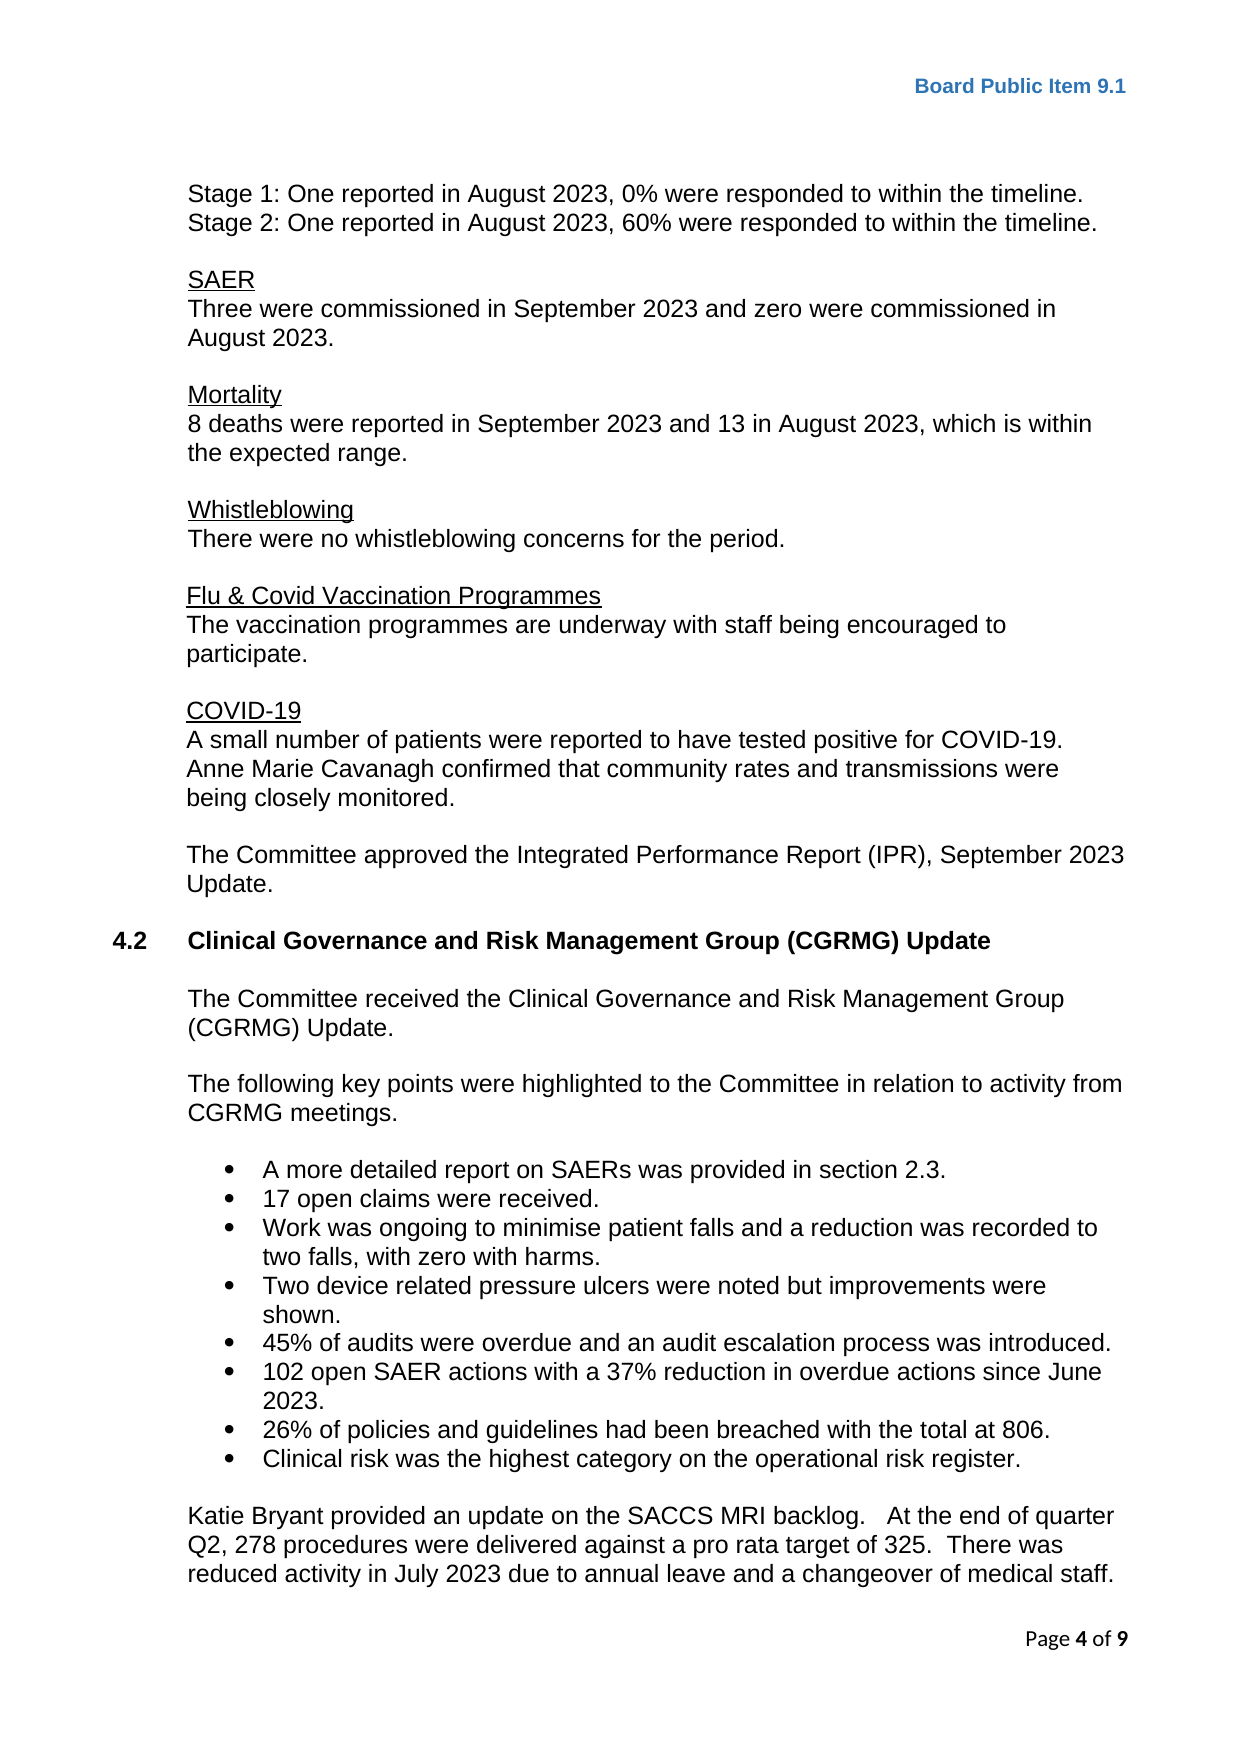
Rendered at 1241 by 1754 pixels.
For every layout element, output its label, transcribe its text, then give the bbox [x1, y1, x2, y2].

text The vaccination programmes are underway with staff being encouraged to participate. [186, 610, 1128, 667]
list A more detailed report on SAERs was provided in section 2.3. [225, 1156, 1128, 1184]
text Whistleblowing [187, 495, 1128, 524]
list Clinical risk was the highest category on the operational risk register. [225, 1444, 1128, 1473]
list SAER [187, 265, 1128, 294]
list Mortality [187, 380, 1128, 409]
list Stage 1: One reported in August 2023, 0% were responded to within the timeline. [187, 179, 1128, 207]
text 8 deaths were reported in September 2023 and 13 in August 2023, which is within the expected range. [187, 409, 1128, 466]
list The following key points were highlighted to the Committee in relation to activity from CGRMG meetings. [187, 1069, 1128, 1127]
text A small number of patients were reported to have tested positive for COVID-19. Anne Marie Cavanagh confirmed that community rates and transmissions were being closely monitored. [186, 725, 1128, 811]
list 4.2 Clinical Governance and Risk Management Group (CGRMG) Update [112, 926, 1128, 955]
list 45% of audits were overdue and an audit escalation process was introduced. [225, 1328, 1128, 1357]
list 26% of policies and guidelines had been breached with the total at 806. [225, 1415, 1128, 1444]
text COVID-19 [186, 696, 1128, 725]
list The Committee received the Clinical Governance and Risk Management Group (CGRMG) Update. [187, 984, 1128, 1041]
text Flu & Covid Vaccination Programmes [186, 581, 1128, 610]
list Stage 2: One reported in August 2023, 60% were responded to within the timeline. [187, 207, 1128, 236]
list Work was ongoing to minimise patient falls and a reduction was recorded to two falls, with zero with harms. [225, 1213, 1128, 1271]
list 17 open claims were received. [225, 1184, 1128, 1213]
text Three were commissioned in September 2023 and zero were commissioned in August 2023. [187, 294, 1128, 351]
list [187, 1501, 1128, 1588]
text The Committee approved the Integrated Performance Report (IPR), September 2023 Update. [186, 840, 1128, 897]
text There were no whistleblowing concerns for the period. [187, 524, 1128, 552]
list 102 open SAER actions with a 37% reduction in overdue actions since June 2023. [225, 1357, 1128, 1415]
list Two device related pressure ulcers were noted but improvements were shown. [225, 1271, 1128, 1328]
